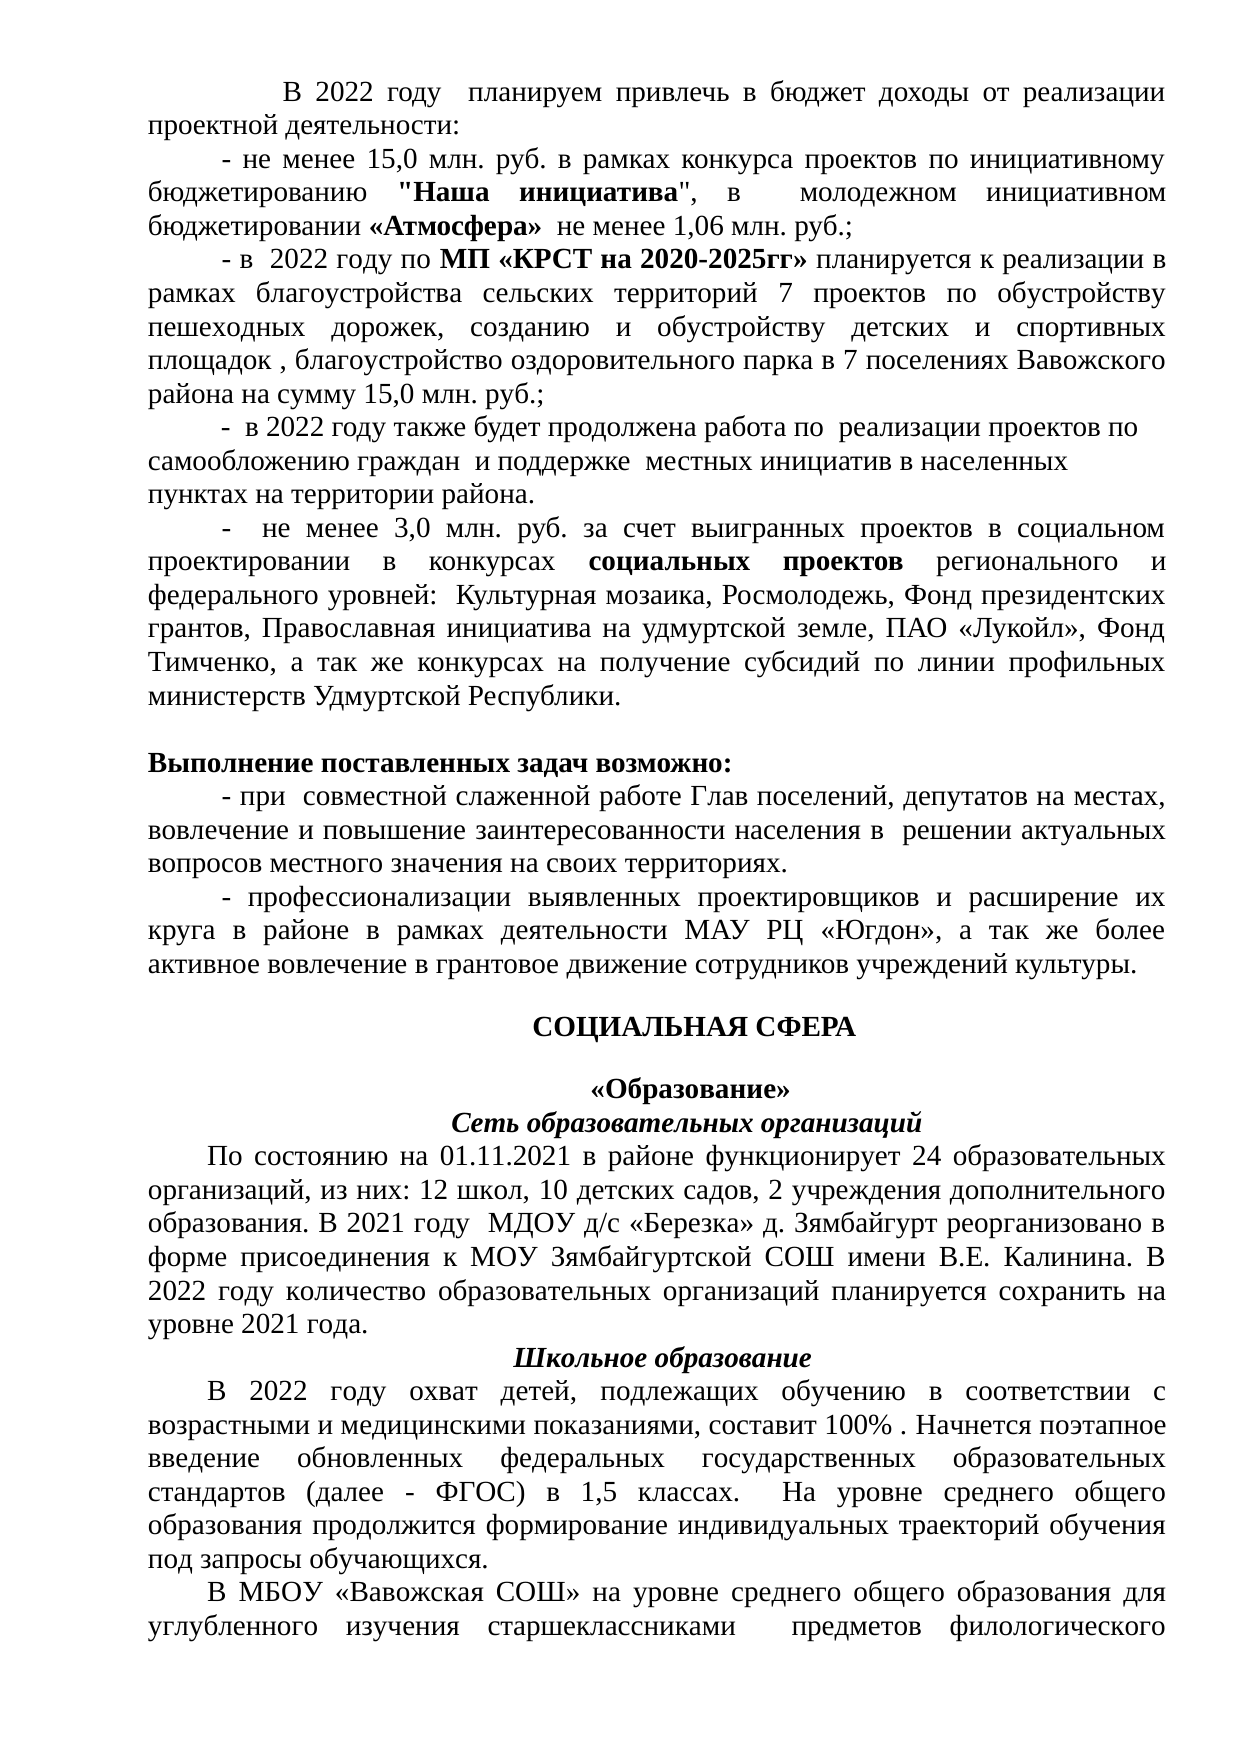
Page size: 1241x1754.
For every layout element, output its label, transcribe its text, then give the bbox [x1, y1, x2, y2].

text - не менее 3,0 млн. руб. за счет выигранных проектов в социальном проектировании в конкурсах социальных проектов регионального и федерального уровней: Культурная мозаика, Росмолодежь, Фонд президентских грантов, Православная инициатива на удмуртской земле, ПАО «Лукойл», Фонд Тимченко, а так же конкурсах на получение субсидий по линии профильных министерств Удмуртской Республики. [148, 510, 1167, 711]
text - не менее 15,0 млн. руб. в рамках конкурса проектов по инициативному бюджетированию "Наша инициатива", в молодежном инициативном бюджетировании «Атмосфера» не менее 1,06 млн. руб.; [148, 141, 1167, 242]
text В 2022 году планируем привлечь в бюджет доходы от реализации проектной деятельности: [148, 74, 1167, 141]
text - в 2022 году по МП «КРСТ на 2020-2025гг» планируется к реализации в рамках благоустройства сельских территорий 7 проектов по обустройству пешеходных дорожек, созданию и обустройству детских и спортивных площадок , благоустройство оздоровительного парка в 7 поселениях Вавожского района на сумму 15,0 млн. руб.; [148, 242, 1167, 409]
text - профессионализации выявленных проектировщиков и расширение их круга в районе в рамках деятельности МАУ РЦ «Югдон», а так же более активное вовлечение в грантовое движение сотрудников учреждений культуры. [148, 879, 1167, 979]
text Сеть образовательных организаций [148, 1105, 1167, 1138]
text «Образование» [148, 1071, 1167, 1105]
text Школьное образование [148, 1340, 1167, 1373]
text Выполнение поставленных задач возможно: [148, 745, 1167, 778]
text - при совместной слаженной работе Глав поселений, депутатов на местах, вовлечение и повышение заинтересованности населения в решении актуальных вопросов местного значения на своих территориях. [148, 778, 1167, 879]
text - в 2022 году также будет продолжена работа по реализации проектов по самообложению граждан и поддержке местных инициатив в населенных пунктах на территории района. [148, 409, 1167, 510]
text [148, 1574, 1167, 1642]
text По состоянию на 01.11.2021 в районе функционирует 24 образовательных организаций, из них: 12 школ, 10 детских садов, 2 учреждения дополнительного образования. В 2021 году МДОУ д/с «Березка» д. Зямбайгурт реорганизовано в форме присоединения к МОУ Зямбайгуртской СОШ имени В.Е. Калинина. В 2022 году количество образовательных организаций планируется сохранить на уровне 2021 года. [148, 1138, 1167, 1340]
text В 2022 году охват детей, подлежащих обучению в соответствии с возрастными и медицинскими показаниями, составит 100% . Начнется поэтапное введение обновленных федеральных государственных образовательных стандартов (далее - ФГОС) в 1,5 классах. На уровне среднего общего образования продолжится формирование индивидуальных траекторий обучения под запросы обучающихся. [148, 1373, 1167, 1574]
text СОЦИАЛЬНАЯ СФЕРА [148, 1009, 1167, 1042]
